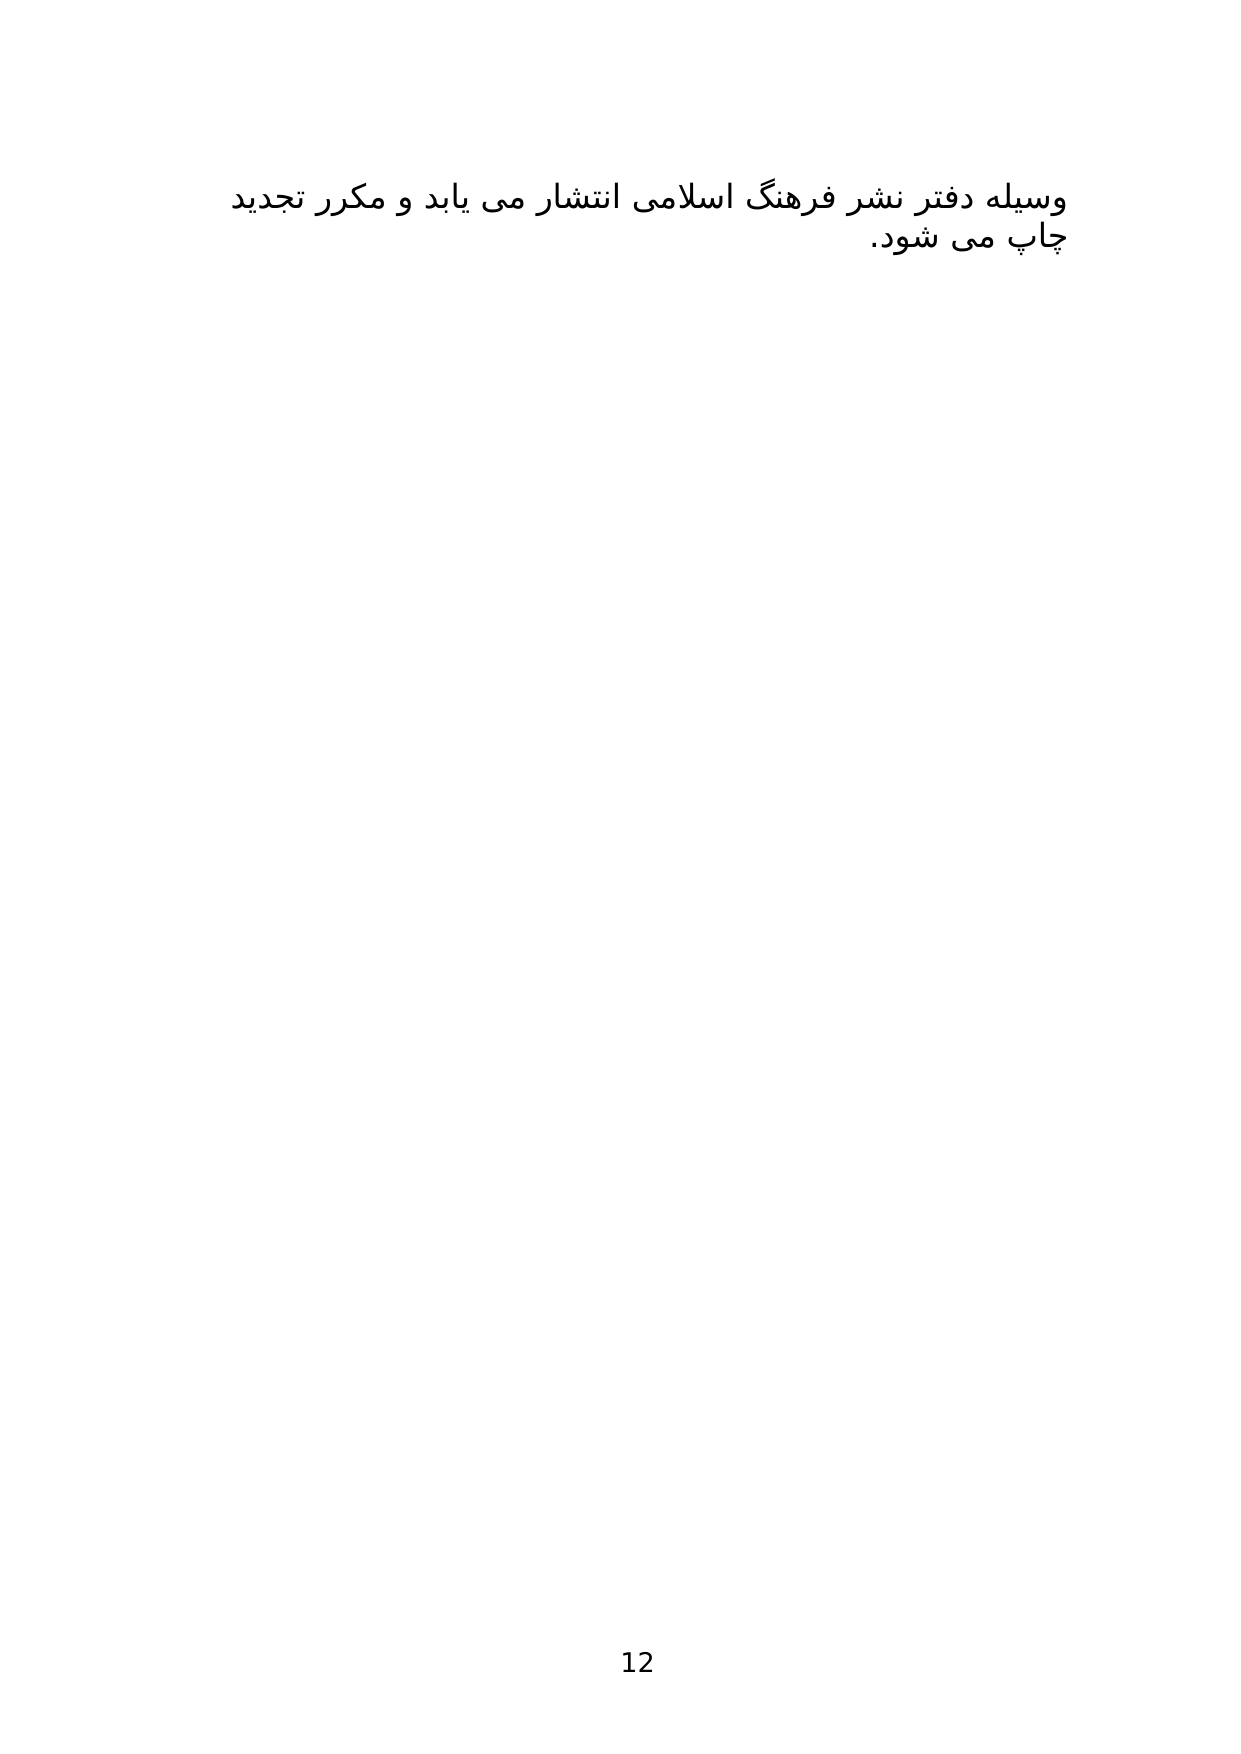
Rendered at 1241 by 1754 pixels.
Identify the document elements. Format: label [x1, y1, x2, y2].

text [206, 177, 1069, 255]
